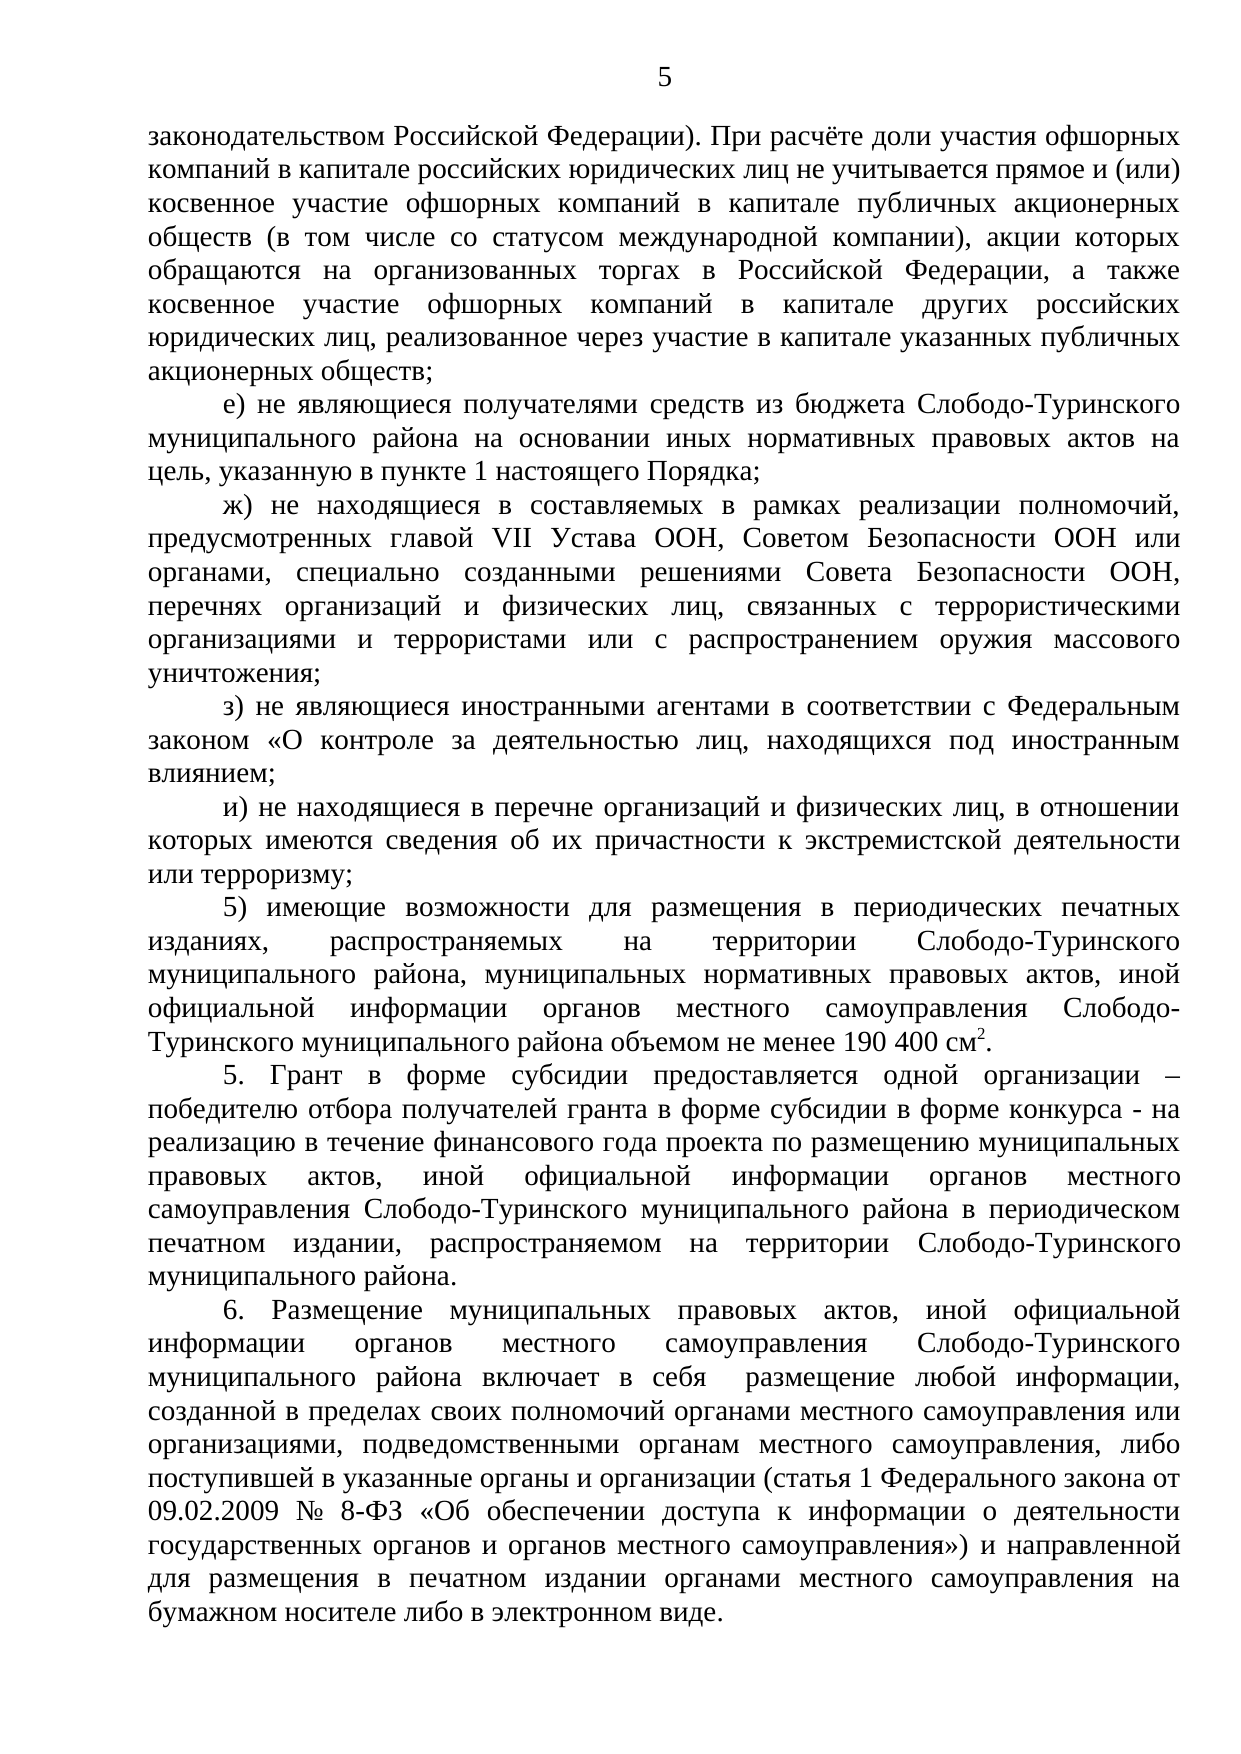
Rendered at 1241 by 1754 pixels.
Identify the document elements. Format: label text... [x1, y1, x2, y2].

text 6. Размещение муниципальных правовых актов, иной официальной информации органов местного самоуправления Слободо-Туринского муниципального района включает в себя размещение любой информации, созданной в пределах своих полномочий органами местного самоуправления или организациями, подведомственными органам местного самоуправления, либо поступившей в указанные органы и организации (статья 1 Федерального закона от 09.02.2009 № 8-ФЗ «Об обеспечении доступа к информации о деятельности государственных органов и органов местного самоуправления») и направленной для размещения в печатном издании органами местного самоуправления на бумажном носителе либо в электронном виде. [148, 1292, 1181, 1627]
text е) не являющиеся получателями средств из бюджета Слободо-Туринского муниципального района на основании иных нормативных правовых актов на цель, указанную в пункте 1 настоящего Порядка; [148, 386, 1181, 487]
text 5) имеющие возможности для размещения в периодических печатных изданиях, распространяемых на территории Слободо-Туринского муниципального района, муниципальных нормативных правовых актов, иной официальной информации органов местного самоуправления Слободо-Туринского муниципального района объемом не менее 190 400 см2. [148, 889, 1181, 1057]
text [148, 118, 1181, 386]
text и) не находящиеся в перечне организаций и физических лиц, в отношении которых имеются сведения об их причастности к экстремистской деятельности или терроризму; [148, 789, 1181, 889]
text 5. Грант в форме субсидии предоставляется одной организации – победителю отбора получателей гранта в форме субсидии в форме конкурса - на реализацию в течение финансового года проекта по размещению муниципальных правовых актов, иной официальной информации органов местного самоуправления Слободо-Туринского муниципального района в периодическом печатном издании, распространяемом на территории Слободо-Туринского муниципального района. [148, 1057, 1181, 1292]
text з) не являющиеся иностранными агентами в соответствии с Федеральным законом «О контроле за деятельностью лиц, находящихся под иностранным влиянием; [148, 688, 1181, 789]
text ж) не находящиеся в составляемых в рамках реализации полномочий, предусмотренных главой VII Устава ООН, Советом Безопасности ООН или органами, специально созданными решениями Совета Безопасности ООН, перечнях организаций и физических лиц, связанных с террористическими организациями и террористами или с распространением оружия массового уничтожения; [148, 487, 1181, 688]
